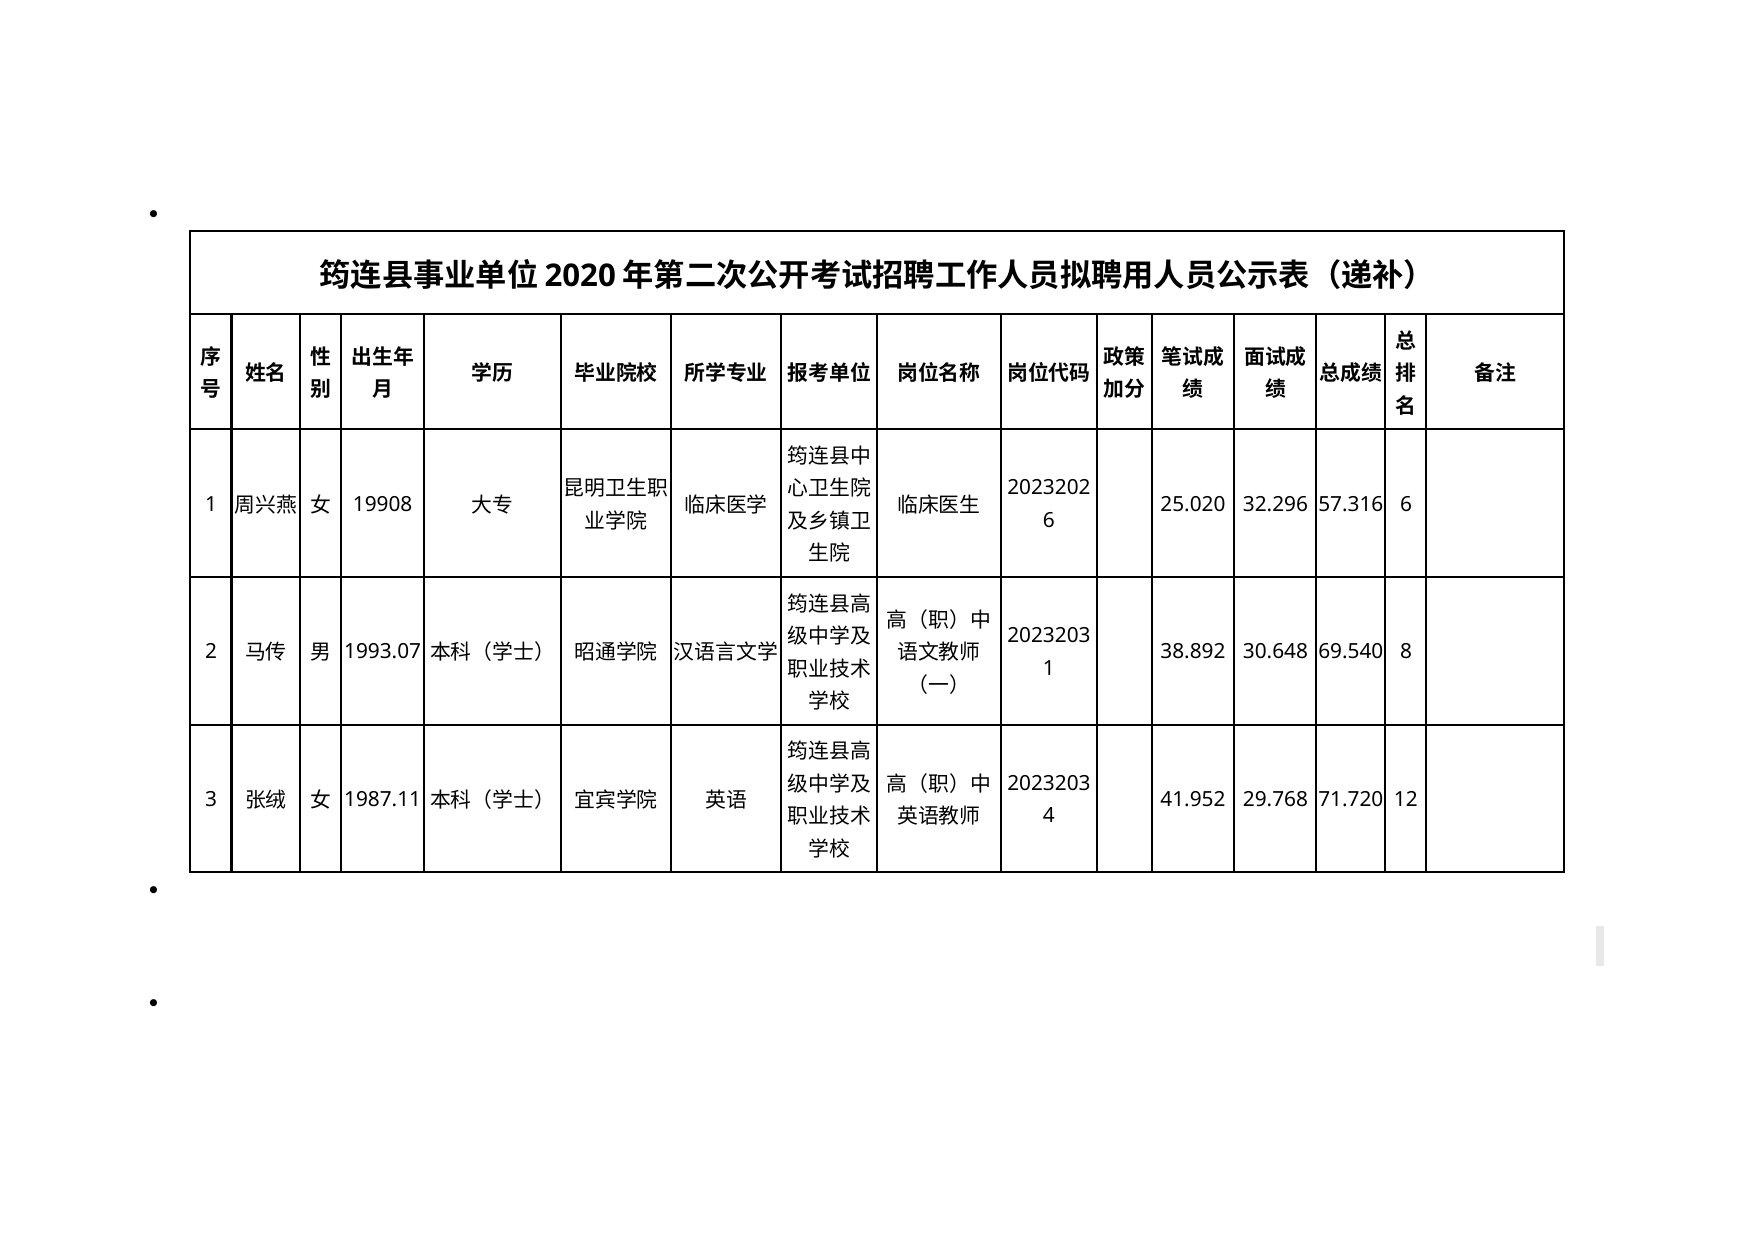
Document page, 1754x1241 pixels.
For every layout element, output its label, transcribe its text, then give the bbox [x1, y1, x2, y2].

table_cell 25.020 [1153, 430, 1233, 576]
table_cell [1098, 578, 1151, 723]
table_cell 政策加分 [1098, 315, 1151, 428]
table_cell 8 [1386, 578, 1425, 723]
table_cell 所学专业 [672, 315, 780, 428]
table_cell 总成绩 [1317, 315, 1384, 428]
table_cell 男 [301, 578, 340, 723]
table_cell 临床医生 [878, 430, 1000, 576]
table_cell 昭通学院 [562, 578, 670, 723]
table_cell 12 [1386, 726, 1425, 871]
table_cell [1427, 430, 1563, 576]
table_cell 女 [301, 430, 340, 576]
table_cell 面试成绩 [1235, 315, 1315, 428]
table_cell 本科（学士） [425, 578, 560, 723]
table_cell 大专 [425, 430, 560, 576]
table_cell [1427, 726, 1563, 871]
table_cell 毕业院校 [562, 315, 670, 428]
table_cell 6 [1386, 430, 1425, 576]
table_cell 筠连县中心卫生院及乡镇卫生院 [782, 430, 876, 576]
table_cell 筠连县高级中学及职业技术学校 [782, 578, 876, 723]
table_cell 20232031 [1002, 578, 1096, 723]
table_cell 姓名 [233, 315, 299, 428]
table_cell 笔试成绩 [1153, 315, 1233, 428]
table_cell 张绒 [233, 726, 299, 871]
table_cell 1987.11 [342, 726, 423, 871]
table_cell [1098, 430, 1151, 576]
table_cell 汉语言文学 [672, 578, 780, 723]
table_cell 41.952 [1153, 726, 1233, 871]
table_cell 性别 [301, 315, 340, 428]
table_cell 69.540 [1317, 578, 1384, 723]
table_header 筠连县事业单位2020年第二次公开考试招聘工作人员拟聘用人员公示表（递补） [191, 232, 1563, 313]
table_cell 马传 [233, 578, 299, 723]
table_cell 32.296 [1235, 430, 1315, 576]
table_cell 出生年月 [342, 315, 423, 428]
table_cell 2 [191, 578, 230, 723]
table_cell 宜宾学院 [562, 726, 670, 871]
table_cell 高（职）中英语教师 [878, 726, 1000, 871]
table_cell 报考单位 [782, 315, 876, 428]
table_cell [1427, 578, 1563, 723]
table_cell 女 [301, 726, 340, 871]
table_cell 1 [191, 430, 230, 576]
table_cell 筠连县高级中学及职业技术学校 [782, 726, 876, 871]
table_cell 19908 [342, 430, 423, 576]
table_cell 序号 [191, 315, 230, 428]
table_cell 岗位代码 [1002, 315, 1096, 428]
table_cell 总排名 [1386, 315, 1425, 428]
table_cell 本科（学士） [425, 726, 560, 871]
table_cell 学历 [425, 315, 560, 428]
table_cell 29.768 [1235, 726, 1315, 871]
table_cell 岗位名称 [878, 315, 1000, 428]
table_cell 38.892 [1153, 578, 1233, 723]
table_cell 昆明卫生职业学院 [562, 430, 670, 576]
table_cell 30.648 [1235, 578, 1315, 723]
table_cell 20232026 [1002, 430, 1096, 576]
table_cell 英语 [672, 726, 780, 871]
table_cell 备注 [1427, 315, 1563, 428]
table_cell 临床医学 [672, 430, 780, 576]
table_cell 高（职）中语文教师（一） [878, 578, 1000, 723]
table_cell 57.316 [1317, 430, 1384, 576]
table_cell [1098, 726, 1151, 871]
table_cell 20232034 [1002, 726, 1096, 871]
table_cell 1993.07 [342, 578, 423, 723]
table_cell 71.720 [1317, 726, 1384, 871]
table_cell 3 [191, 726, 230, 871]
table_cell 周兴燕 [233, 430, 299, 576]
